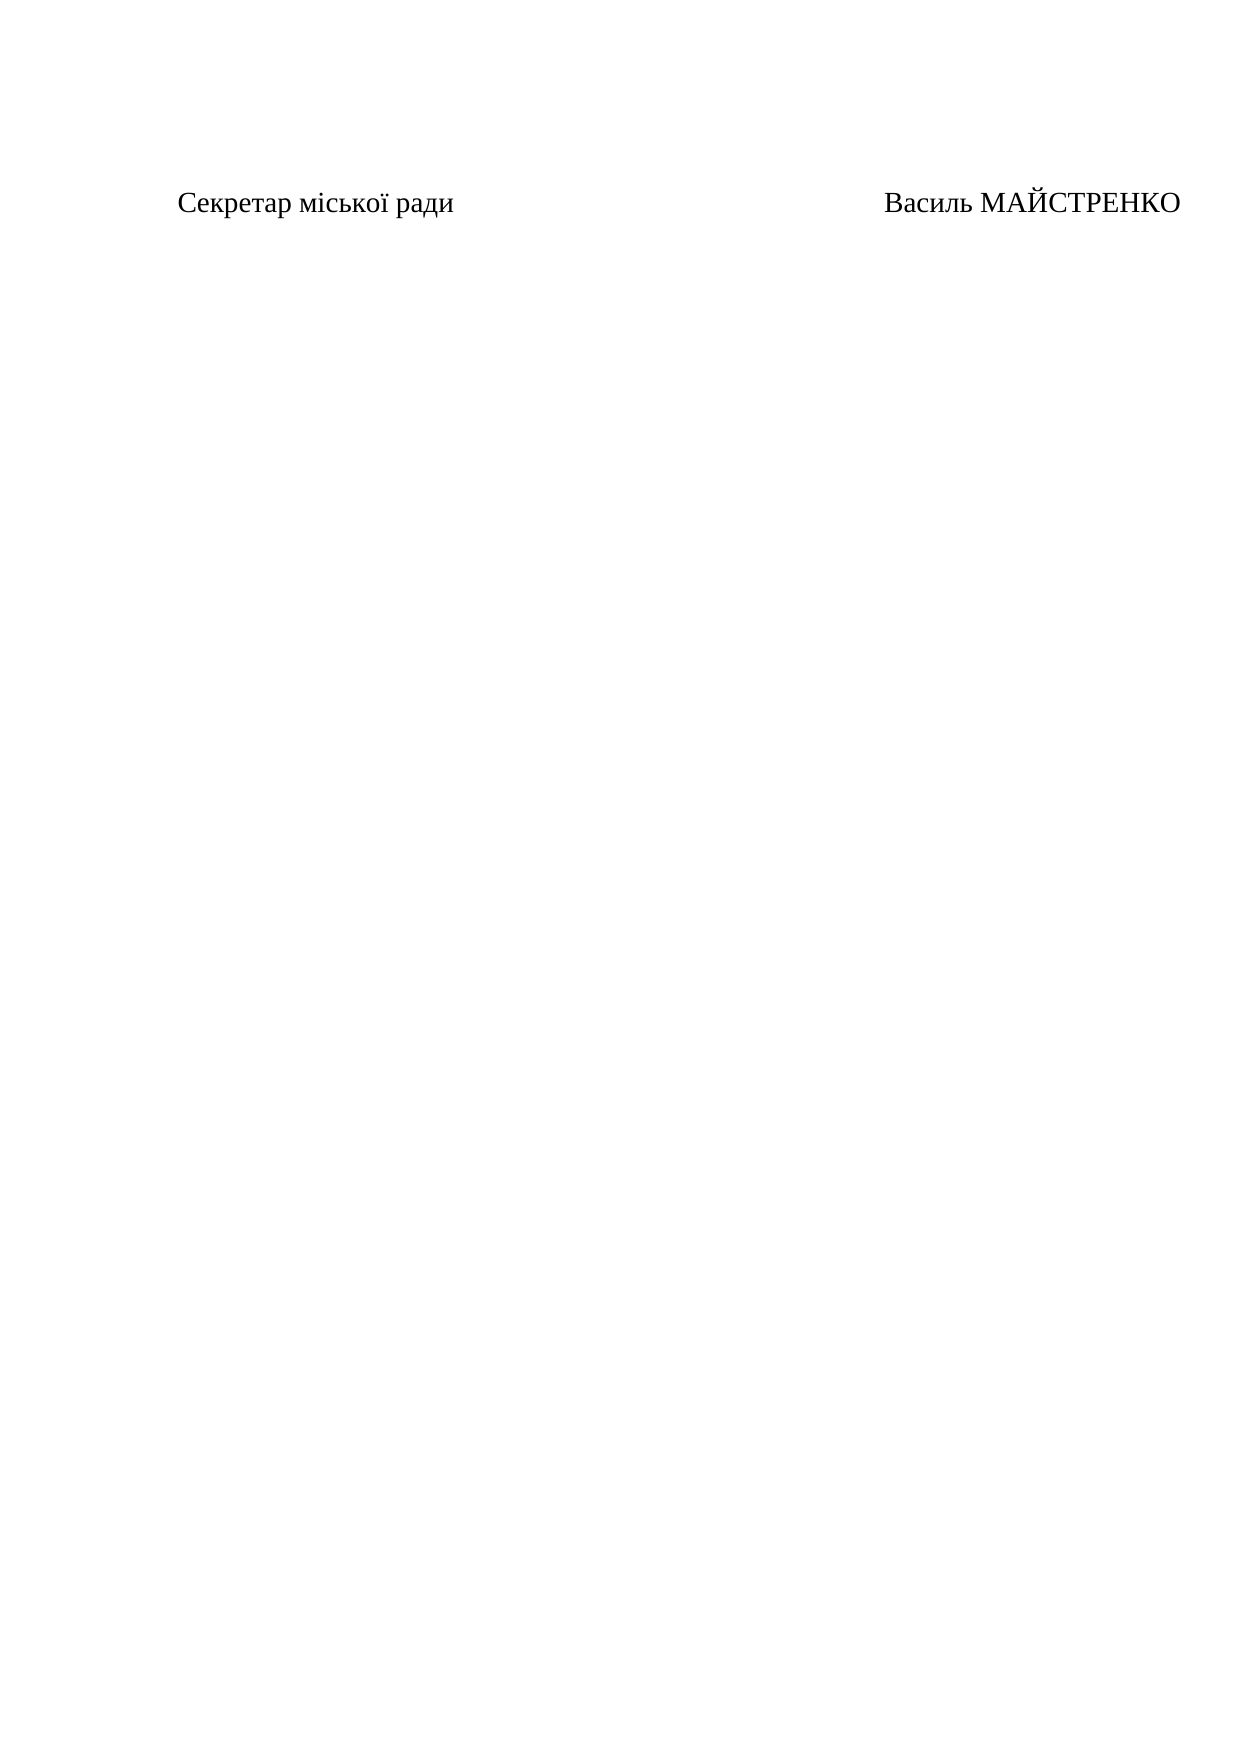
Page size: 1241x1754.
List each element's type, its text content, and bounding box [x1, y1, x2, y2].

text Секретар міської ради Василь МАЙСТРЕНКО [177, 185, 1181, 219]
